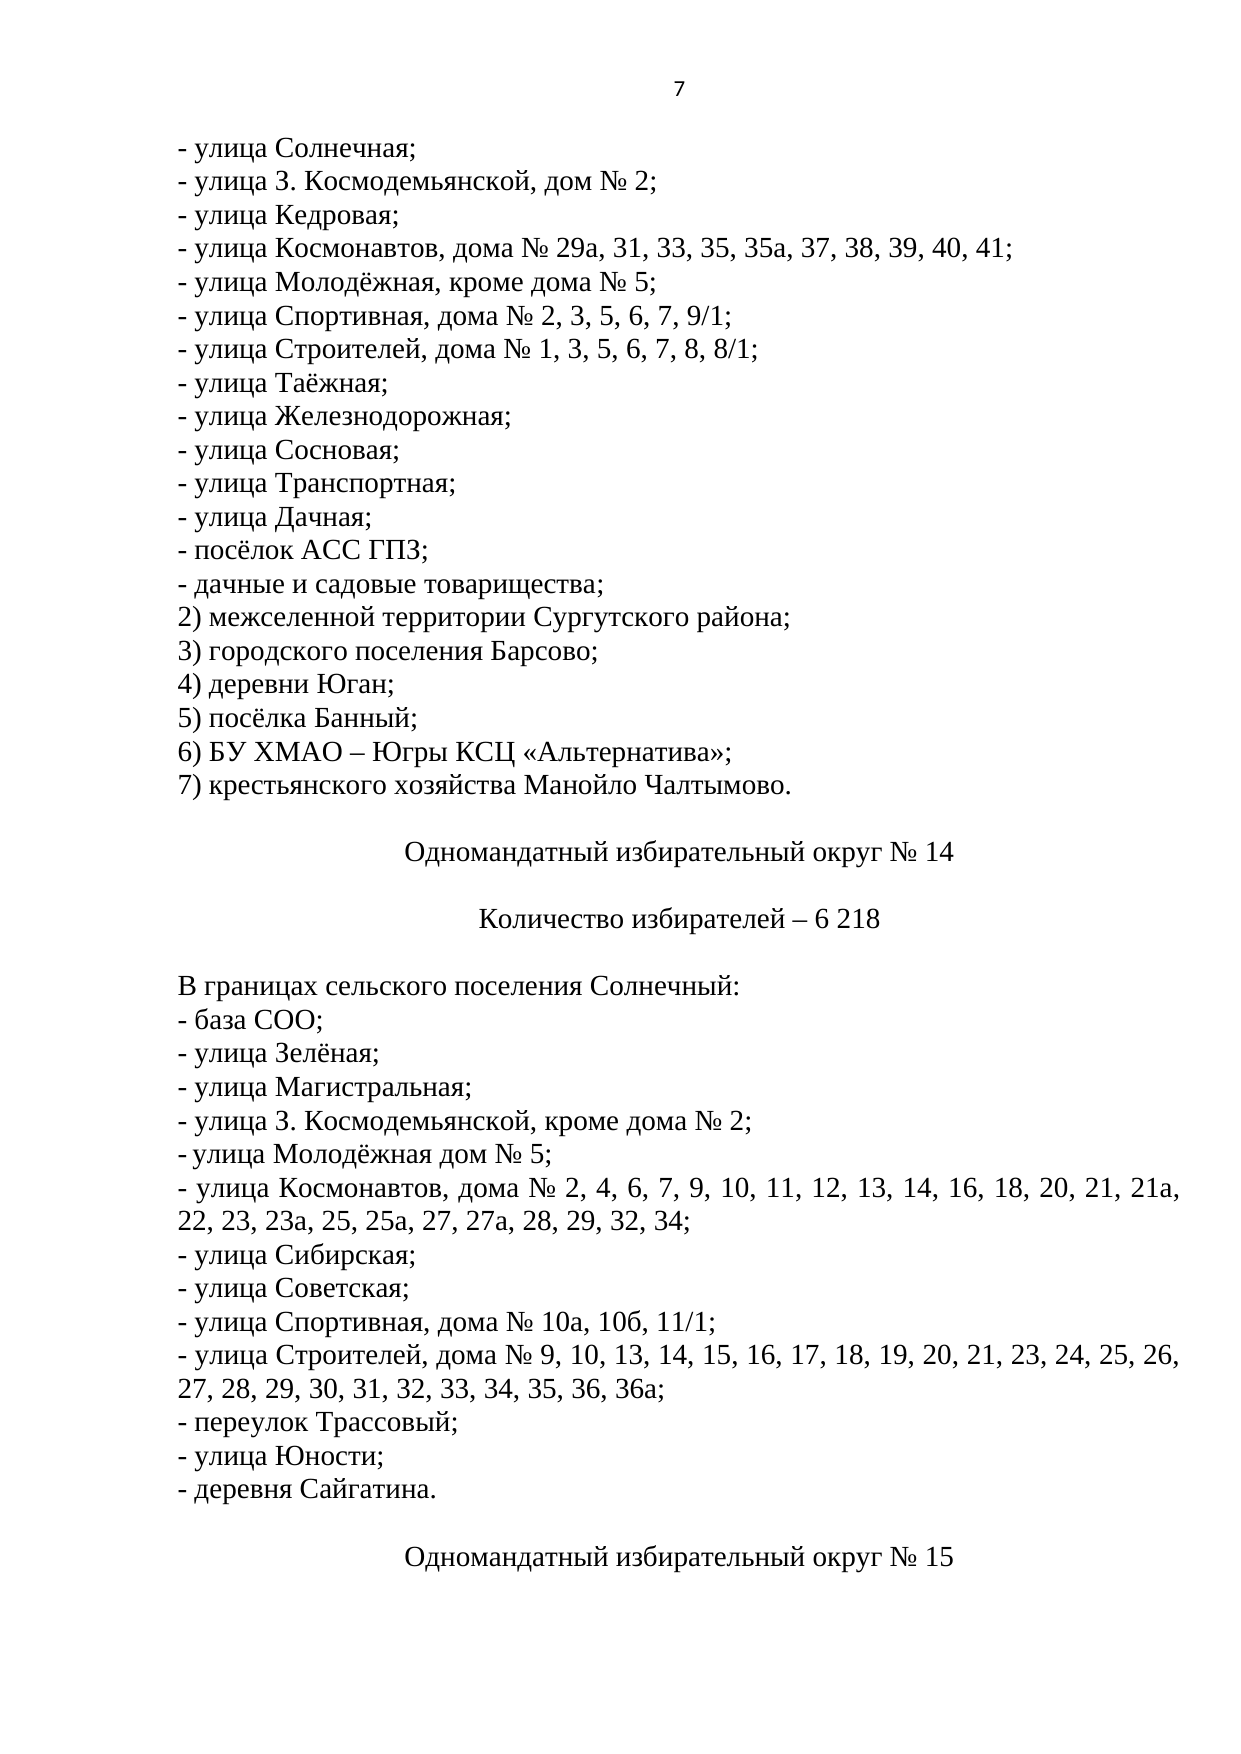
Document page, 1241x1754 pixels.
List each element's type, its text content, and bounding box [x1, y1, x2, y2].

text - улица Зелёная; [177, 1036, 1181, 1069]
text - улица Советская; [177, 1270, 1181, 1304]
text - улица Космонавтов, дома № 29а, 31, 33, 35, 35а, 37, 38, 39, 40, 41; [177, 231, 1181, 264]
text 5) посёлка Банный; [177, 700, 1181, 734]
text - улица Дачная; [177, 499, 1181, 532]
text Одномандатный избирательный округ № 14 [177, 834, 1181, 868]
text 4) деревни Юган; [177, 667, 1181, 700]
text - улица Молодёжная, кроме дома № 5; [177, 264, 1181, 298]
text - улица Юности; [177, 1438, 1181, 1472]
text 3) городского поселения Барсово; [177, 633, 1181, 667]
text - деревня Сайгатина. [177, 1472, 1181, 1505]
text - база СОО; [177, 1002, 1181, 1036]
text - улица З. Космодемьянской, кроме дома № 2; [177, 1103, 1181, 1136]
text - улица Спортивная, дома № 2, 3, 5, 6, 7, 9/1; [177, 298, 1181, 331]
text - улица Железнодорожная; [177, 398, 1181, 432]
text 2) межселенной территории Сургутского района; [177, 599, 1181, 633]
text - улица Таёжная; [177, 365, 1181, 398]
text - улица З. Космодемьянской, дом № 2; [177, 163, 1181, 197]
text - улица Сибирская; [177, 1237, 1181, 1270]
text 6) БУ ХМАО – Югры КСЦ «Альтернатива»; [177, 734, 1181, 767]
text Количество избирателей – 6 218 [177, 901, 1181, 935]
text - улица Спортивная, дома № 10а, 10б, 11/1; [177, 1304, 1181, 1337]
text - улица Строителей, дома № 9, 10, 13, 14, 15, 16, 17, 18, 19, 20, 21, 23, 24, 25, 26, 27, 28, 29, 30, 31, 32, 33, 34, 35, 36, 36а; [177, 1337, 1181, 1404]
text - посёлок АСС ГПЗ; [177, 532, 1181, 566]
text - улица Кедровая; [177, 197, 1181, 231]
text - переулок Трассовый; [177, 1404, 1181, 1438]
text - улица Транспортная; [177, 465, 1181, 499]
text - улица Солнечная; [177, 130, 1181, 163]
text - улица Магистральная; [177, 1069, 1181, 1103]
text - улица Космонавтов, дома № 2, 4, 6, 7, 9, 10, 11, 12, 13, 14, 16, 18, 20, 21, 21а, 22, 23, 23а, 25, 25а, 27, 27а, 28, 29, 32, 34; [177, 1170, 1181, 1237]
text - дачные и садовые товарищества; [177, 566, 1181, 599]
text В границах сельского поселения Солнечный: [177, 968, 1181, 1002]
text - улица Молодёжная дом № 5; [177, 1136, 1181, 1170]
text Одномандатный избирательный округ № 15 [177, 1539, 1181, 1572]
text 7) крестьянского хозяйства Манойло Чалтымово. [177, 767, 1181, 801]
text - улица Сосновая; [177, 432, 1181, 465]
text - улица Строителей, дома № 1, 3, 5, 6, 7, 8, 8/1; [177, 331, 1181, 365]
